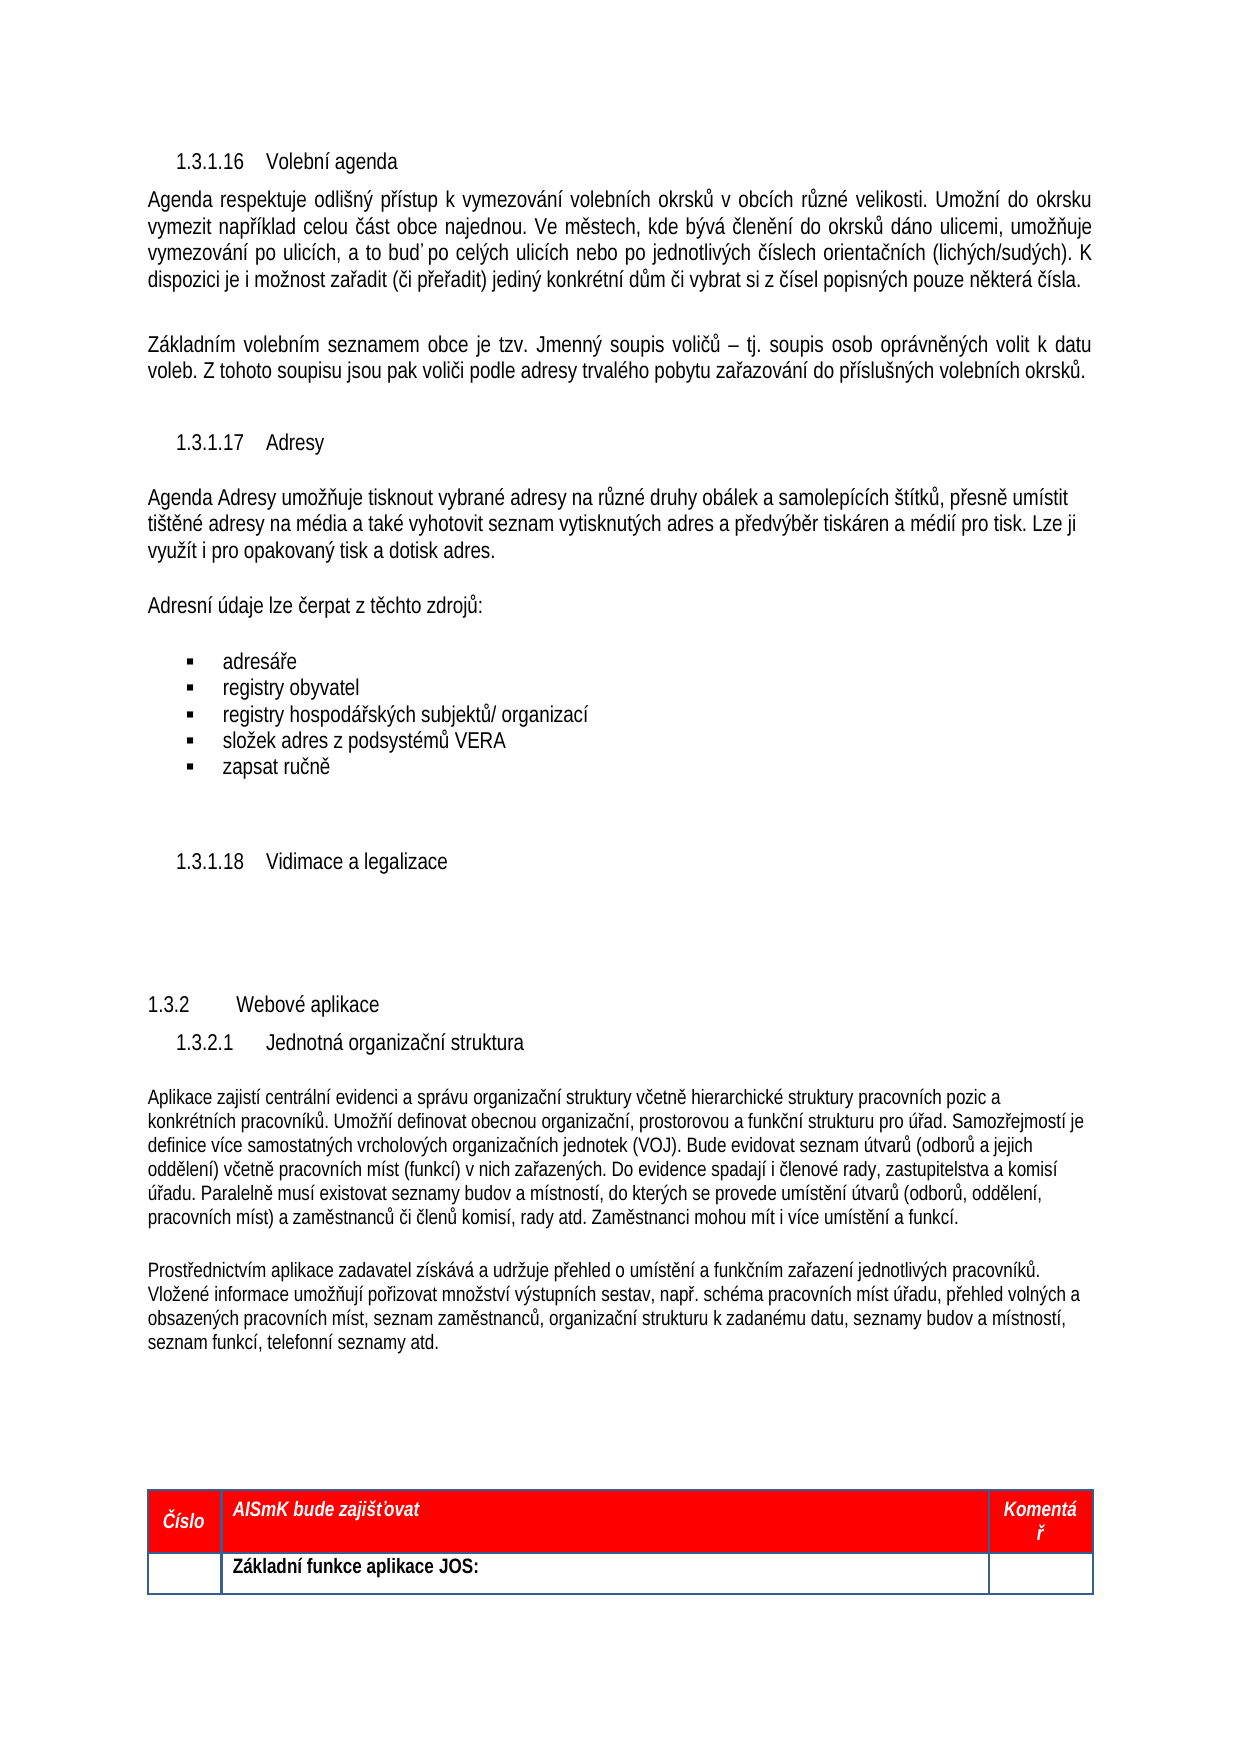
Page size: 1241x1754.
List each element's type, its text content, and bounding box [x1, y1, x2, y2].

subtitle Volební agenda [176, 148, 1093, 174]
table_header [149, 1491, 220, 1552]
subtitle Vidimace a legalizace [176, 848, 1093, 874]
subtitle Jednotná organizační struktura [176, 1029, 1093, 1056]
list zapsat ručně [185, 753, 1093, 779]
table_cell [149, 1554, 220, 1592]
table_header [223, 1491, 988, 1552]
text Prostřednictvím aplikace zadavatel získává a udržuje přehled o umístění a funkčním zařazení jednotlivých pracovníků. Vložené informace umožňují pořizovat množství výstupních sestav, např. schéma pracovních míst úřadu, přehled volných a obsazených pracovních míst, seznam zaměstnanců, organizační strukturu k zadanému datu, seznamy budov a místností, seznam funkcí, telefonní seznamy atd. [148, 1258, 1093, 1354]
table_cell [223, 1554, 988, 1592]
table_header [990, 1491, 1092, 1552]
list registry obyvatel [185, 674, 1093, 701]
text Základním volebním seznamem obce je tzv. Jmenný soupis voličů – tj. soupis osob oprávněných volit k datu voleb. Z tohoto soupisu jsou pak voliči podle adresy trvalého pobytu zařazování do příslušných volebních okrsků. [148, 331, 1093, 383]
text Agenda Adresy umožňuje tisknout vybrané adresy na různé druhy obálek a samolepících štítků, přesně umístit tištěné adresy na média a také vyhotovit seznam vytisknutých adres a předvýběr tiskáren a médií pro tisk. Lze ji využít i pro opakovaný tisk a dotisk adres. [148, 484, 1093, 563]
list složek adres z podsystémů VERA [185, 727, 1093, 753]
list adresáře [185, 648, 1093, 674]
text Aplikace zajistí centrální evidenci a správu organizační struktury včetně hierarchické struktury pracovních pozic a konkrétních pracovníků. Umožňí definovat obecnou organizační, prostorovou a funkční strukturu pro úřad. Samozřejmostí je definice více samostatných vrcholových organizačních jednotek (VOJ). Bude evidovat seznam útvarů (odborů a jejich oddělení) včetně pracovních míst (funkcí) v nich zařazených. Do evidence spadají i členové rady, zastupitelstva a komisí úřadu. Paralelně musí existovat seznamy budov a místností, do kterých se provede umístění útvarů (odborů, oddělení, pracovních míst) a zaměstnanců či členů komisí, rady atd. Zaměstnanci mohou mít i více umístění a funkcí. [148, 1085, 1093, 1229]
subtitle Adresy [176, 428, 1093, 455]
text Agenda respektuje odlišný přístup k vymezování volebních okrsků v obcích různé velikosti. Umožní do okrsku vymezit například celou část obce najednou. Ve městech, kde bývá členění do okrsků dáno ulicemi, umožňuje vymezování po ulicích, a to buď po celých ulicích nebo po jednotlivých číslech orientačních (lichých/sudých). K dispozici je i možnost zařadit (či přeřadit) jediný konkrétní dům či vybrat si z čísel popisných pouze některá čísla. [148, 186, 1093, 292]
text Adresní údaje lze čerpat z těchto zdrojů: [148, 592, 1093, 619]
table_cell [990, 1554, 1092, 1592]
list registry hospodářských subjektů/ organizací [185, 701, 1093, 727]
subtitle Webové aplikace [148, 991, 1093, 1017]
